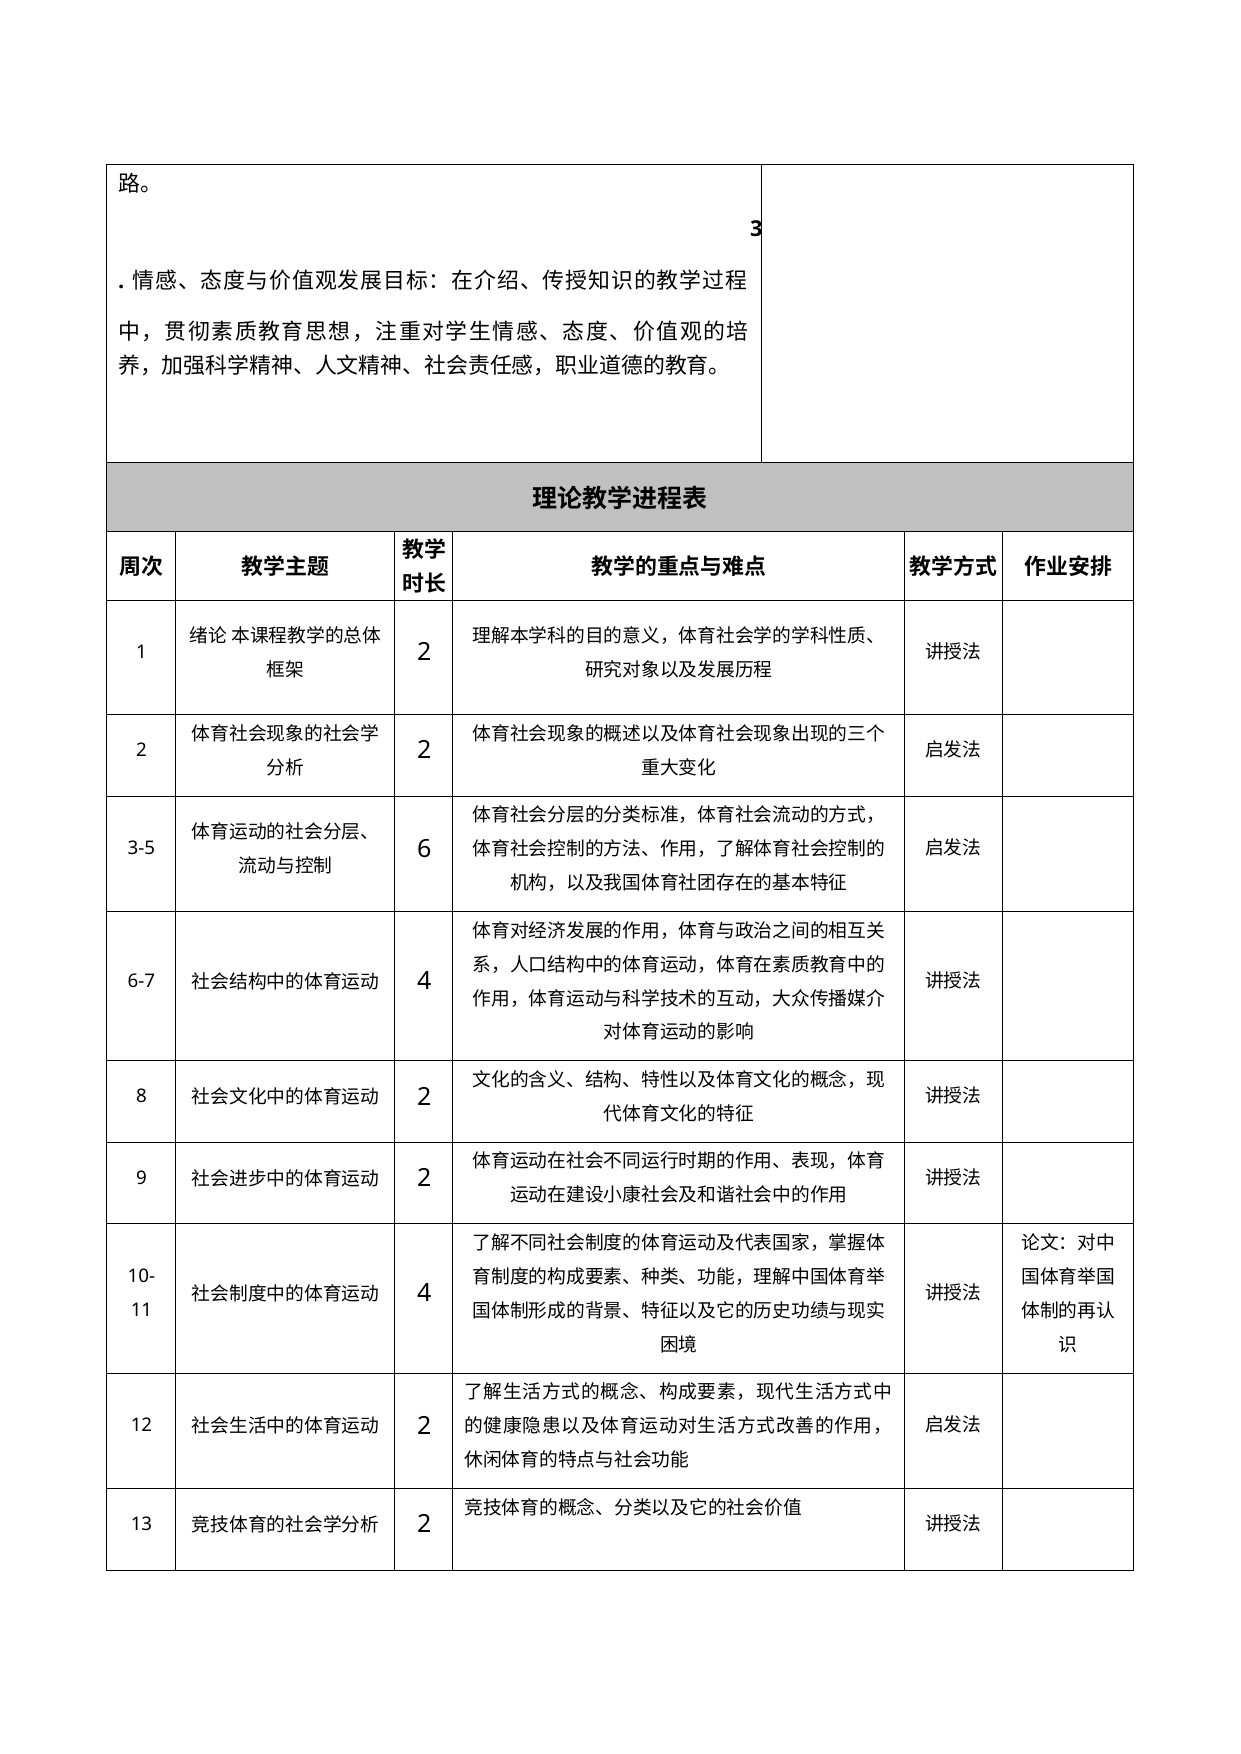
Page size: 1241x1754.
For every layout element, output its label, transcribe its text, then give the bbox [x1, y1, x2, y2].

table_cell 1 [107, 601, 175, 714]
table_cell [762, 165, 1133, 462]
table_cell [1003, 797, 1133, 911]
table_cell 13 [107, 1489, 175, 1569]
table_cell 周次 [107, 532, 175, 599]
table_cell 2 [395, 601, 452, 714]
table_cell 12 [107, 1374, 175, 1488]
table_cell [1003, 1143, 1133, 1223]
table_cell 体育社会分层的分类标准，体育社会流动的方式，体育社会控制的方法、作用，了解体育社会控制的机构，以及我国体育社团存在的基本特征 [453, 797, 904, 911]
table_cell 启发法 [905, 797, 1002, 911]
table_cell 教学方式 [905, 532, 1002, 599]
table_cell 4 [395, 912, 452, 1060]
table_cell 讲授法 [905, 912, 1002, 1060]
table_cell 社会文化中的体育运动 [176, 1061, 394, 1142]
table_cell 2 [395, 715, 452, 796]
table_cell 理解本学科的目的意义，体育社会学的学科性质、研究对象以及发展历程 [453, 601, 904, 714]
table_cell [1003, 601, 1133, 714]
table_cell 论文：对中国体育举国体制的再认识 [1003, 1224, 1133, 1373]
table_cell 社会生活中的体育运动 [176, 1374, 394, 1488]
table_cell 作业安排 [1003, 532, 1133, 599]
table_cell 教学时长 [395, 532, 452, 599]
table_cell 体育社会现象的概述以及体育社会现象出现的三个重大变化 [453, 715, 904, 796]
table_cell 讲授法 [905, 1489, 1002, 1569]
table_cell 社会进步中的体育运动 [176, 1143, 394, 1223]
table_cell 体育运动在社会不同运行时期的作用、表现，体育运动在建设小康社会及和谐社会中的作用 [453, 1143, 904, 1223]
table_cell 绪论 本课程教学的总体框架 [176, 601, 394, 714]
table_cell 2 [395, 1143, 452, 1223]
table_cell 社会结构中的体育运动 [176, 912, 394, 1060]
table_cell 10-11 [107, 1224, 175, 1373]
table_cell 了解生活方式的概念、构成要素，现代生活方式中的健康隐患以及体育运动对生活方式改善的作用，休闲体育的特点与社会功能 [453, 1374, 904, 1488]
table_cell 4 [395, 1224, 452, 1373]
table_cell 文化的含义、结构、特性以及体育文化的概念，现代体育文化的特征 [453, 1061, 904, 1142]
table_cell 2 [107, 715, 175, 796]
table_cell 讲授法 [905, 1061, 1002, 1142]
table_cell 竞技体育的社会学分析 [176, 1489, 394, 1569]
table_cell [1003, 1489, 1133, 1569]
table_cell [1003, 1061, 1133, 1142]
table_cell 2 [395, 1061, 452, 1142]
table_cell 体育社会现象的社会学分析 [176, 715, 394, 796]
table_cell [1003, 912, 1133, 1060]
table_cell 讲授法 [905, 1224, 1002, 1373]
table_cell 2 [395, 1489, 452, 1569]
table_cell 启发法 [905, 1374, 1002, 1488]
table_cell 启发法 [905, 715, 1002, 796]
table_cell 理论教学进程表 [107, 463, 1133, 531]
table_cell 8 [107, 1061, 175, 1142]
table_cell 体育对经济发展的作用，体育与政治之间的相互关系，人口结构中的体育运动，体育在素质教育中的作用，体育运动与科学技术的互动，大众传播媒介对体育运动的影响 [453, 912, 904, 1060]
table_cell 6 [395, 797, 452, 911]
table_cell 讲授法 [905, 1143, 1002, 1223]
table_cell 教学主题 [176, 532, 394, 599]
table_cell 2 [395, 1374, 452, 1488]
table_cell 了解不同社会制度的体育运动及代表国家，掌握体育制度的构成要素、种类、功能，理解中国体育举国体制形成的背景、特征以及它的历史功绩与现实困境 [453, 1224, 904, 1373]
table_cell 教学的重点与难点 [453, 532, 904, 599]
table_cell 讲授法 [905, 601, 1002, 714]
table_cell 社会制度中的体育运动 [176, 1224, 394, 1373]
table_cell 9 [107, 1143, 175, 1223]
table_cell 6-7 [107, 912, 175, 1060]
table_cell [1003, 1374, 1133, 1488]
table_cell [1003, 715, 1133, 796]
table_cell 体育运动的社会分层、流动与控制 [176, 797, 394, 911]
table_cell 竞技体育的概念、分类以及它的社会价值 [453, 1489, 904, 1569]
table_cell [107, 165, 761, 462]
table_cell 3-5 [107, 797, 175, 911]
